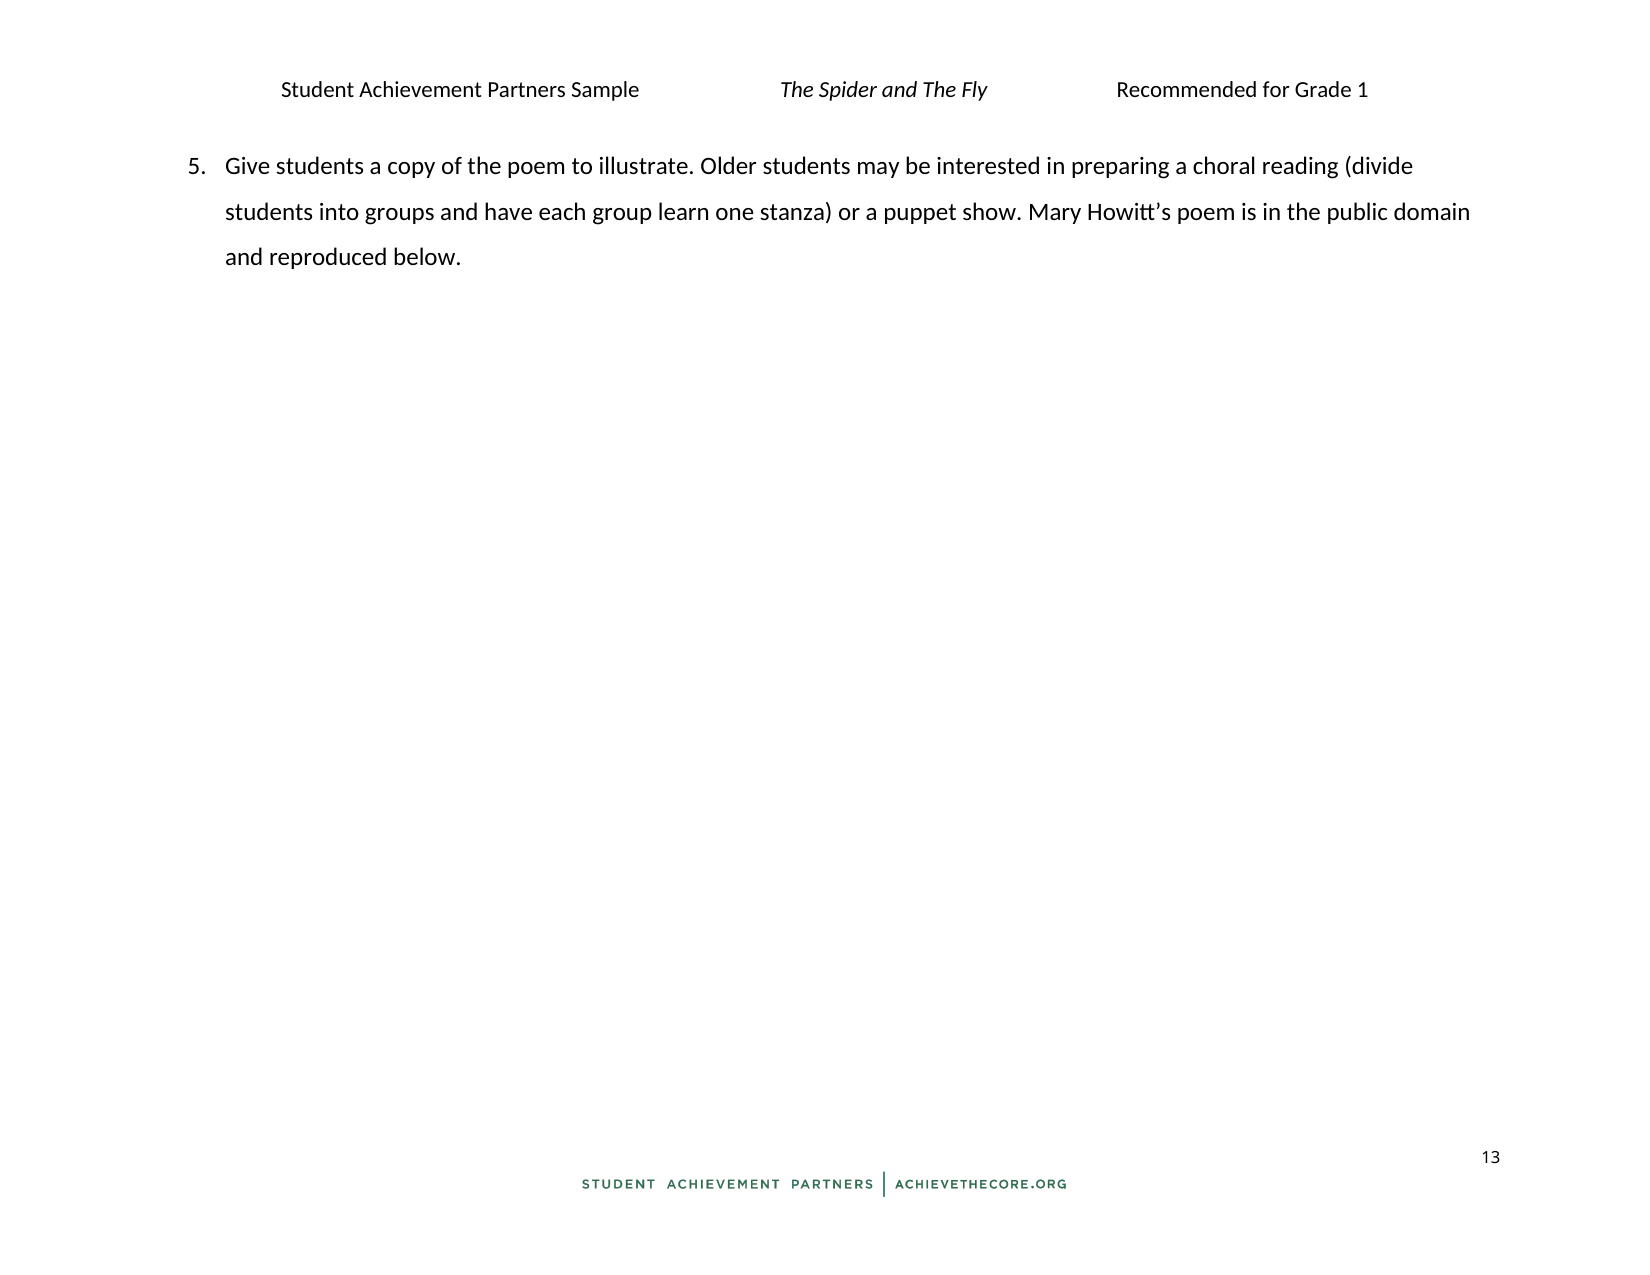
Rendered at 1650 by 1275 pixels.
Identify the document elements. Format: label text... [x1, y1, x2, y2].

picture [571, 1168, 1079, 1200]
list Give students a copy of the poem to illustrate. Older students may be interested in preparing a choral reading (divide students into groups and have each group learn one stanza) or a puppet show. Mary Howitt’s poem is in the public domain and reproduced below. [187, 150, 1500, 272]
